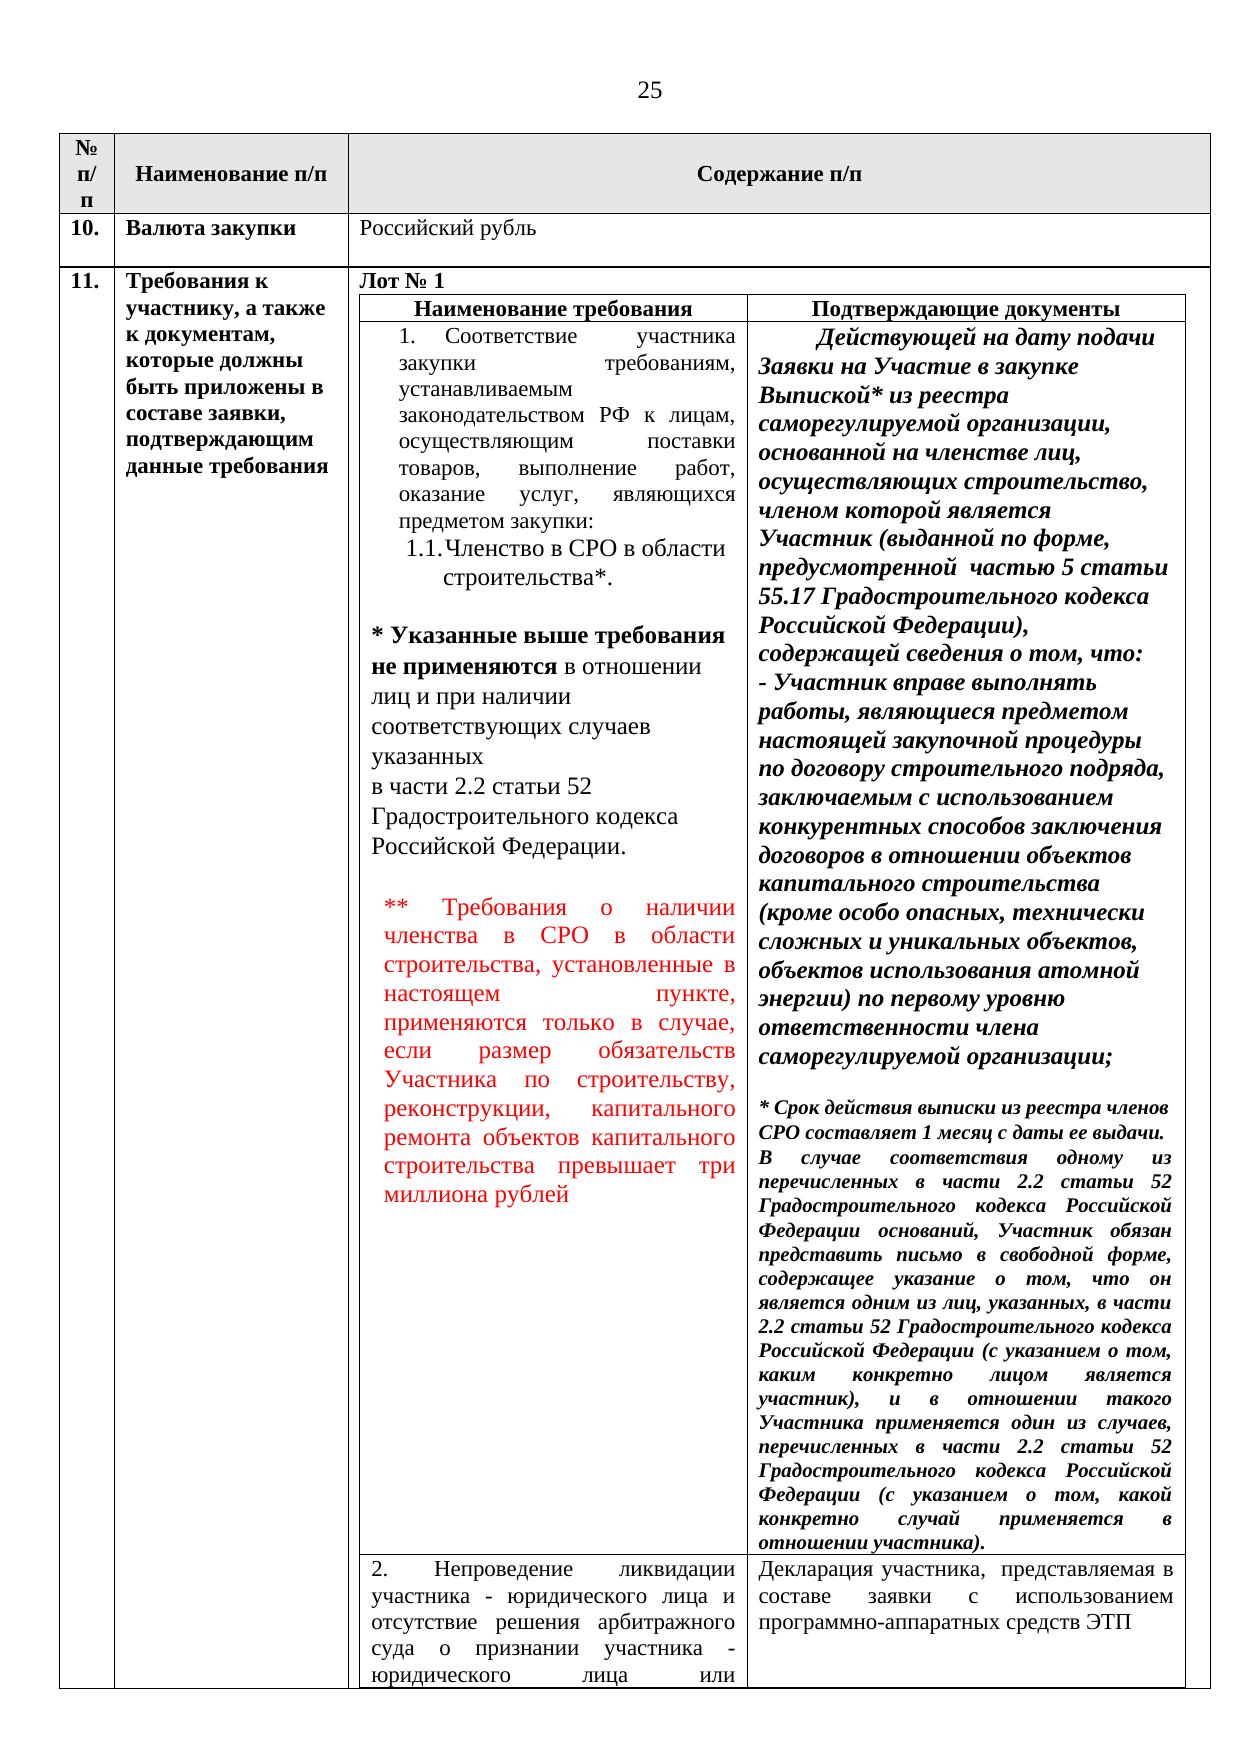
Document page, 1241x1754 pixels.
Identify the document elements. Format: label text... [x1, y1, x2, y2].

table_cell Лот № 1 [349, 268, 1210, 1688]
table_header № п/п [60, 134, 114, 213]
table_cell Валюта закупки [115, 214, 348, 266]
table_header Содержание п/п [349, 134, 1210, 213]
table_cell Российский рубль [349, 214, 1210, 266]
table_header Наименование п/п [115, 134, 348, 213]
table_cell [60, 214, 114, 266]
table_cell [115, 268, 348, 1688]
table_cell [60, 268, 114, 1688]
